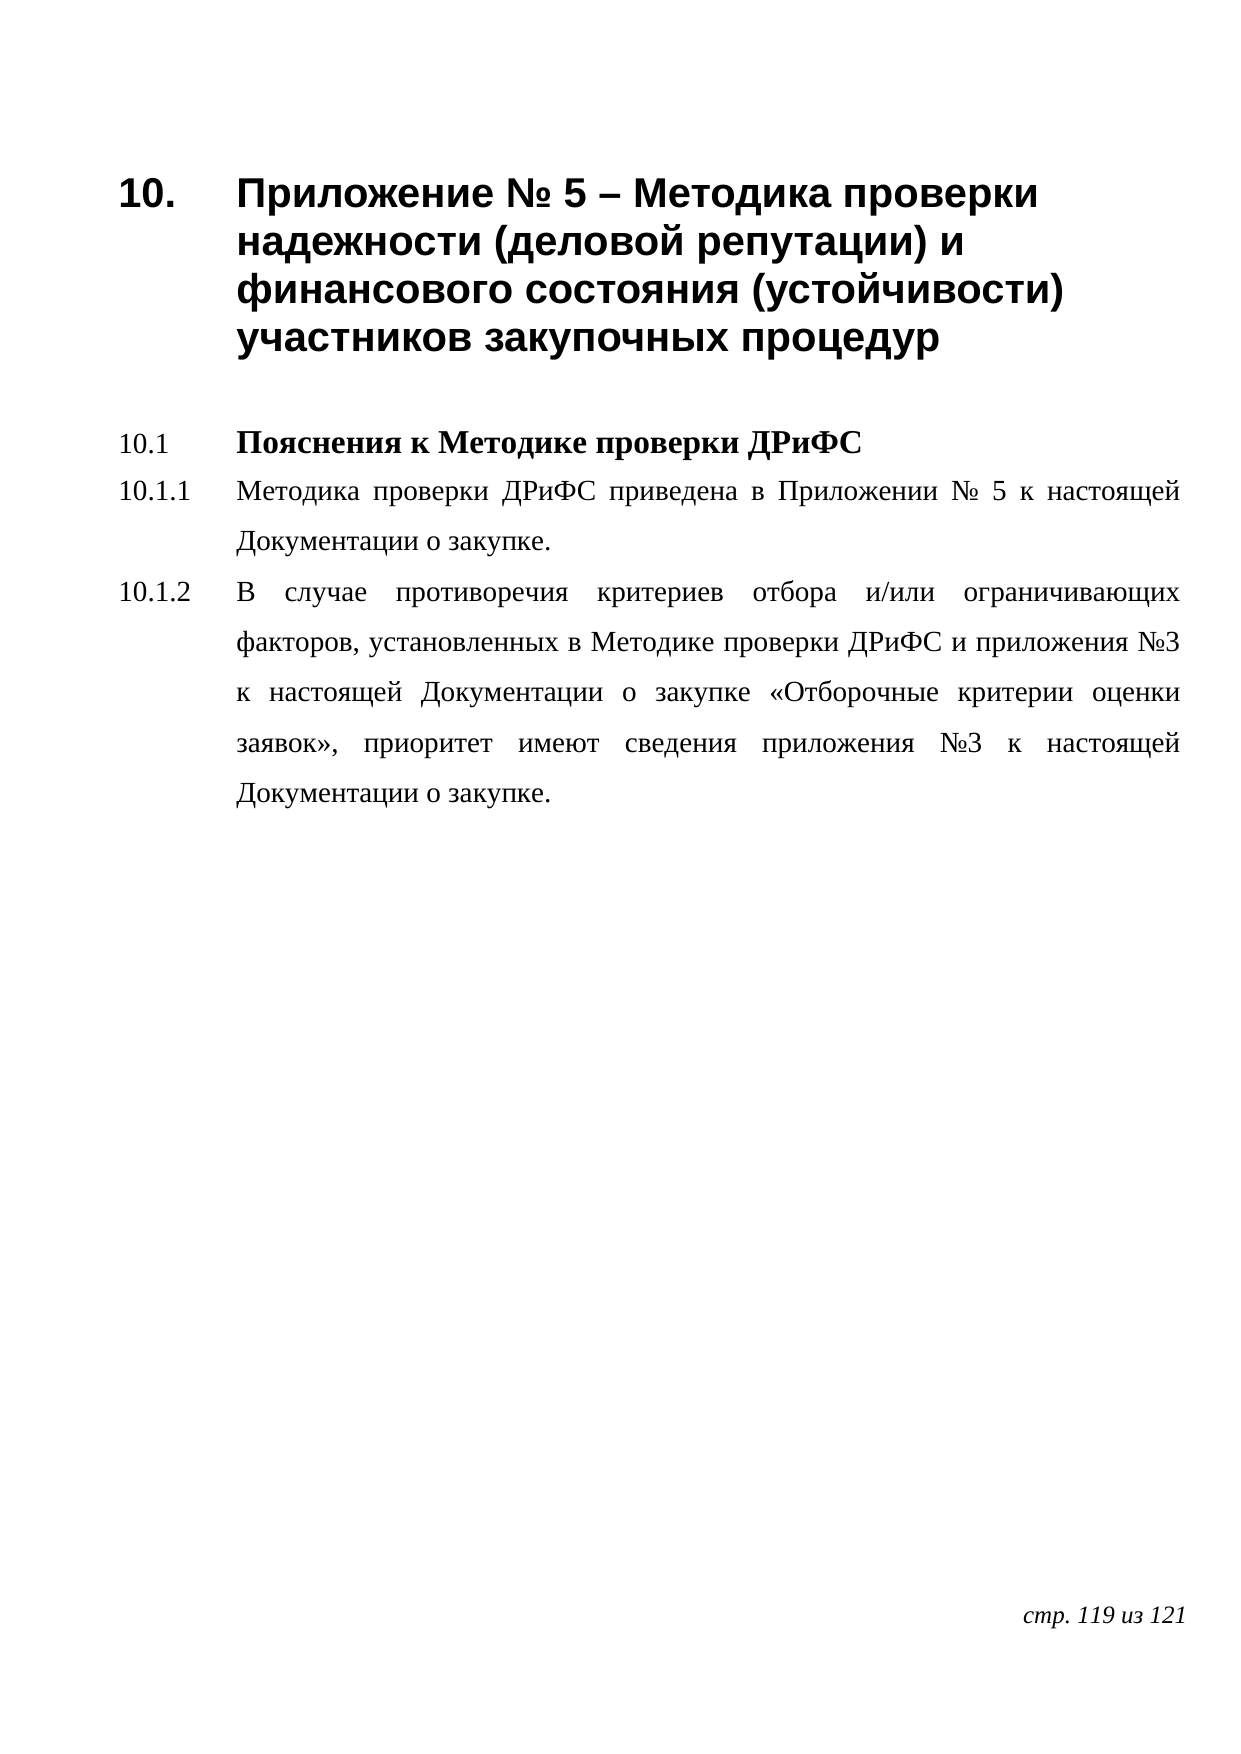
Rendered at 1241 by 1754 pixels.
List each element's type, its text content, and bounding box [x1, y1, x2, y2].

subtitle Пояснения к Методике проверки ДРиФС [118, 422, 1181, 461]
subtitle Приложение № 5 – Методика проверки надежности (деловой репутации) и финансового состояния (устойчивости) участников закупочных процедур [118, 168, 1181, 360]
list В случае противоречия критериев отбора и/или ограничивающих факторов, установленных в Методике проверки ДРиФС и приложения №3 к настоящей Документации о закупке «Отборочные критерии оценки заявок», приоритет имеют сведения приложения №3 к настоящей Документации о закупке. [118, 574, 1181, 808]
list Методика проверки ДРиФС приведена в Приложении № 5 к настоящей Документации о закупке. [118, 473, 1181, 557]
